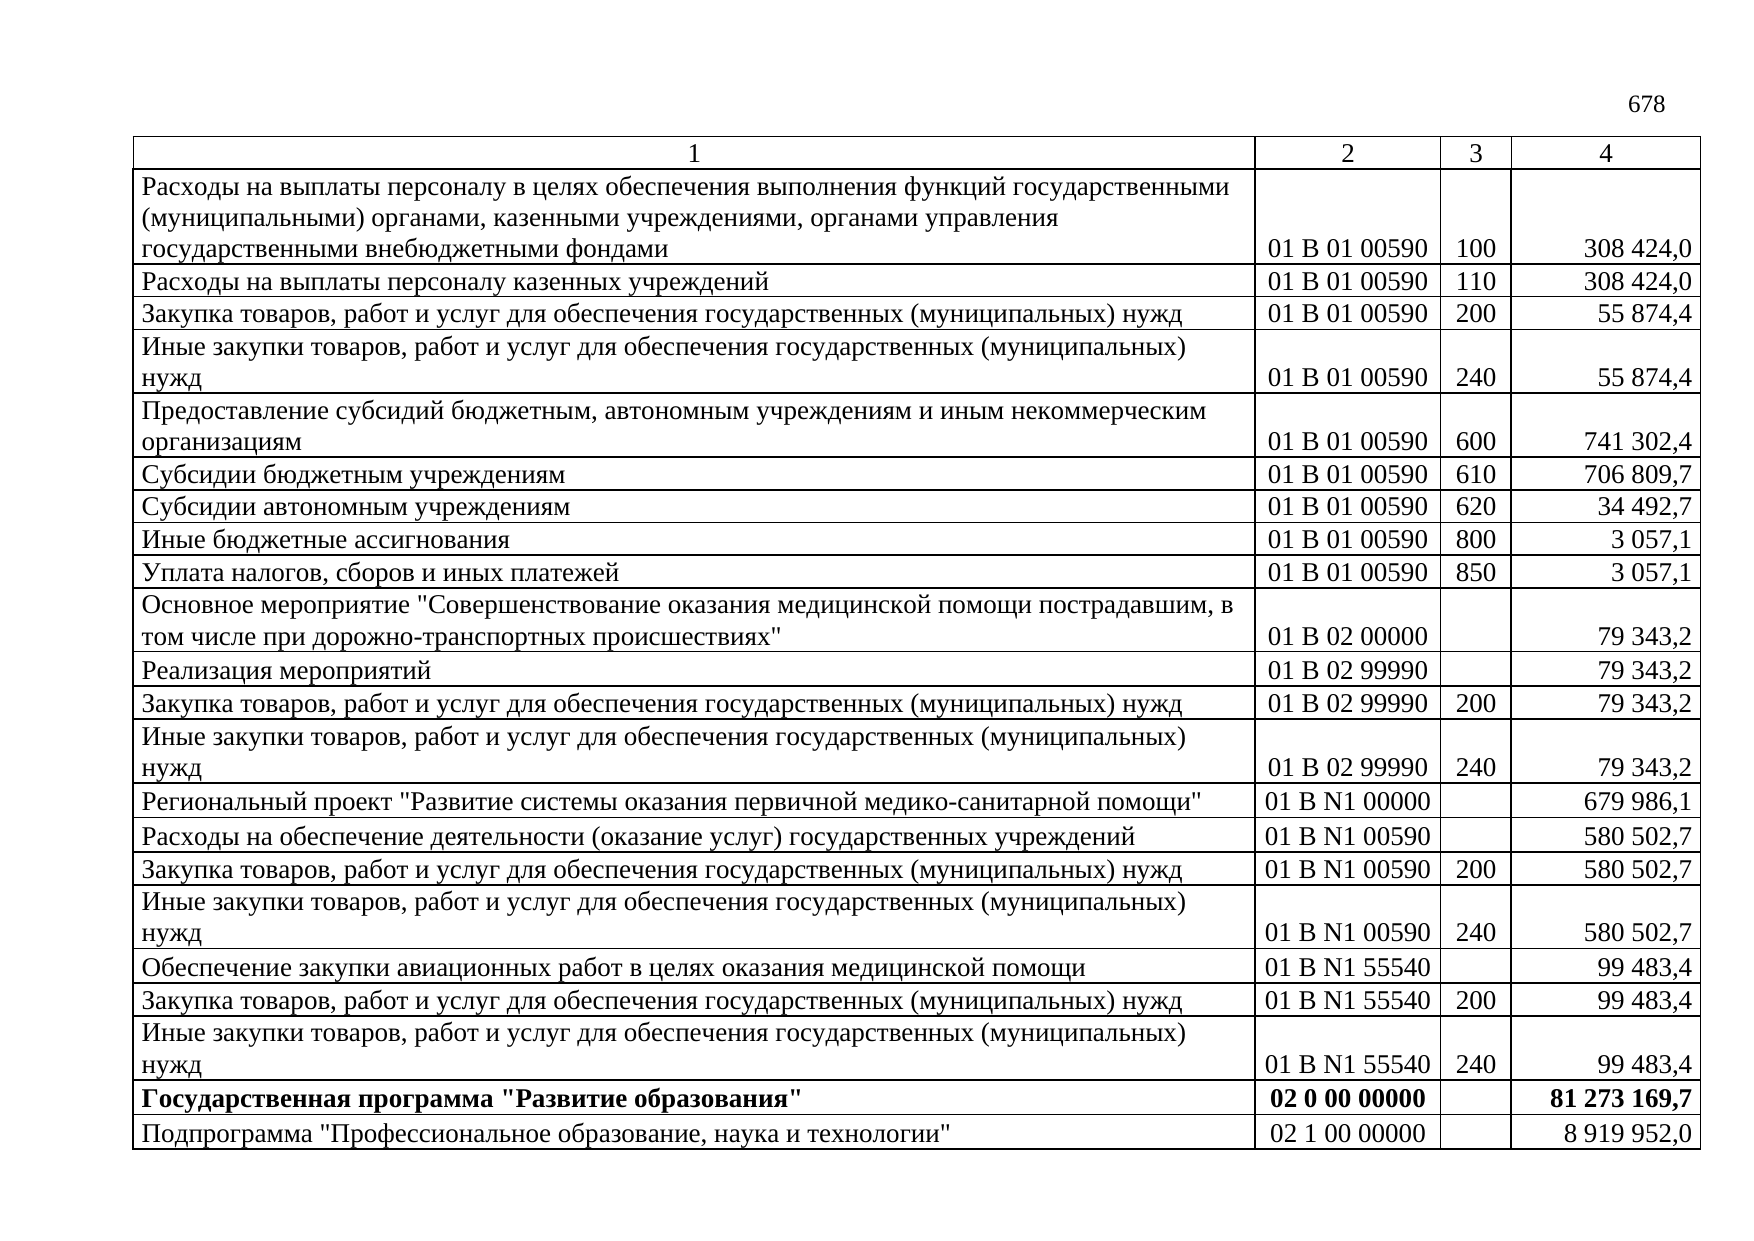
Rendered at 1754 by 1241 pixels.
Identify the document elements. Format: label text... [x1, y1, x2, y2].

table_cell Реализация мероприятий [134, 652, 1254, 685]
table_cell 01 В 02 00000 [1256, 589, 1440, 651]
table_cell 01 В 02 99990 [1256, 687, 1440, 718]
table_cell 308 424,0 [1512, 265, 1700, 296]
table_cell 02 1 00 00000 [1256, 1115, 1440, 1148]
table_cell 100 [1441, 170, 1510, 263]
table_cell 240 [1441, 1017, 1510, 1079]
table_cell Основное мероприятие "Совершенствование оказания медицинской помощи пострадавшим, в том числе при дорожно-транспортных происшествиях" [134, 589, 1254, 651]
table_cell 679 986,1 [1512, 784, 1700, 817]
table_cell 620 [1441, 491, 1510, 522]
table_cell 800 [1441, 523, 1510, 554]
table_cell 308 424,0 [1512, 170, 1700, 263]
table_cell 3 057,1 [1512, 523, 1700, 554]
table_header 2 [1256, 137, 1440, 168]
table_cell [1441, 818, 1510, 851]
table_cell 240 [1441, 720, 1510, 782]
table_cell 79 343,2 [1512, 720, 1700, 782]
table_header 4 [1512, 137, 1700, 168]
table_cell 706 809,7 [1512, 458, 1700, 489]
table_cell 01 В 02 99990 [1256, 652, 1440, 685]
table_cell Расходы на выплаты персоналу казенных учреждений [134, 265, 1254, 296]
table_cell 01 В 01 00590 [1256, 394, 1440, 456]
table_cell Закупка товаров, работ и услуг для обеспечения государственных (муниципальных) нужд [134, 984, 1254, 1015]
table_cell Иные закупки товаров, работ и услуг для обеспечения государственных (муниципальных) нужд [134, 330, 1254, 392]
table_cell 01 В 01 00590 [1256, 265, 1440, 296]
table_cell Иные закупки товаров, работ и услуг для обеспечения государственных (муниципальных) нужд [134, 886, 1254, 948]
table_cell 01 В N1 00590 [1256, 853, 1440, 884]
table_cell [1441, 589, 1510, 651]
table_cell 01 В N1 00590 [1256, 886, 1440, 948]
table_cell 01 В 01 00590 [1256, 523, 1440, 554]
table_cell 240 [1441, 886, 1510, 948]
table_cell Подпрограмма "Профессиональное образование, наука и технологии" [134, 1115, 1254, 1148]
table_cell 01 В 01 00590 [1256, 491, 1440, 522]
table_cell 81 273 169,7 [1512, 1081, 1700, 1113]
table_cell 8 919 952,0 [1512, 1115, 1700, 1148]
table_cell 01 В 01 00590 [1256, 556, 1440, 587]
table_cell 3 057,1 [1512, 556, 1700, 587]
table_cell 240 [1441, 330, 1510, 392]
table_cell 01 В 01 00590 [1256, 330, 1440, 392]
table_cell 200 [1441, 297, 1510, 328]
table_cell Расходы на выплаты персоналу в целях обеспечения выполнения функций государственными (муниципальными) органами, казенными учреждениями, органами управления государственными внебюджетными фондами [134, 170, 1254, 263]
table_cell 580 502,7 [1512, 818, 1700, 851]
table_cell 200 [1441, 687, 1510, 718]
table_cell Закупка товаров, работ и услуг для обеспечения государственных (муниципальных) нужд [134, 853, 1254, 884]
table_cell Субсидии автономным учреждениям [134, 491, 1254, 522]
table_cell Государственная программа "Развитие образования" [134, 1081, 1254, 1113]
table_cell 01 В 01 00590 [1256, 170, 1440, 263]
table_cell [1441, 652, 1510, 685]
table_cell 01 В N1 55540 [1256, 1017, 1440, 1079]
table_cell 99 483,4 [1512, 949, 1700, 982]
table_cell 200 [1441, 984, 1510, 1015]
table_cell 200 [1441, 853, 1510, 884]
table_cell Региональный проект "Развитие системы оказания первичной медико-санитарной помощи" [134, 784, 1254, 817]
table_cell 79 343,2 [1512, 589, 1700, 651]
table_cell [1441, 949, 1510, 982]
table_cell 110 [1441, 265, 1510, 296]
table_cell Закупка товаров, работ и услуг для обеспечения государственных (муниципальных) нужд [134, 297, 1254, 328]
table_cell [1441, 1081, 1510, 1113]
table_cell 55 874,4 [1512, 330, 1700, 392]
table_cell [1441, 1115, 1510, 1148]
table_cell 741 302,4 [1512, 394, 1700, 456]
table_cell 01 В N1 00590 [1256, 818, 1440, 851]
table_cell 01 В N1 55540 [1256, 949, 1440, 982]
table_cell Обеспечение закупки авиационных работ в целях оказания медицинской помощи [134, 949, 1254, 982]
table_cell 01 В 01 00590 [1256, 297, 1440, 328]
table_header 1 [134, 137, 1254, 168]
table_cell 600 [1441, 394, 1510, 456]
table_cell 79 343,2 [1512, 652, 1700, 685]
table_cell 610 [1441, 458, 1510, 489]
table_cell 580 502,7 [1512, 853, 1700, 884]
table_cell Уплата налогов, сборов и иных платежей [134, 556, 1254, 587]
table_cell 99 483,4 [1512, 984, 1700, 1015]
table_header 3 [1441, 137, 1511, 168]
table_cell 02 0 00 00000 [1256, 1081, 1440, 1113]
table_cell Иные бюджетные ассигнования [134, 523, 1254, 554]
table_cell Субсидии бюджетным учреждениям [134, 458, 1254, 489]
table_cell 01 В 02 99990 [1256, 720, 1440, 782]
table_cell 01 В N1 00000 [1256, 784, 1440, 817]
table_cell 580 502,7 [1512, 886, 1700, 948]
table_cell 34 492,7 [1512, 491, 1700, 522]
table_cell [1441, 784, 1510, 817]
table_cell 99 483,4 [1512, 1017, 1700, 1079]
table_cell Иные закупки товаров, работ и услуг для обеспечения государственных (муниципальных) нужд [134, 720, 1254, 782]
table_cell Расходы на обеспечение деятельности (оказание услуг) государственных учреждений [134, 818, 1254, 851]
table_cell 79 343,2 [1512, 687, 1700, 718]
table_cell Иные закупки товаров, работ и услуг для обеспечения государственных (муниципальных) нужд [134, 1017, 1254, 1079]
table_cell 01 В N1 55540 [1256, 984, 1440, 1015]
table_cell 55 874,4 [1512, 297, 1700, 328]
table_cell Закупка товаров, работ и услуг для обеспечения государственных (муниципальных) нужд [134, 687, 1254, 718]
table_cell 850 [1441, 556, 1510, 587]
table_cell Предоставление субсидий бюджетным, автономным учреждениям и иным некоммерческим организациям [134, 394, 1254, 456]
table_cell 01 В 01 00590 [1256, 458, 1440, 489]
